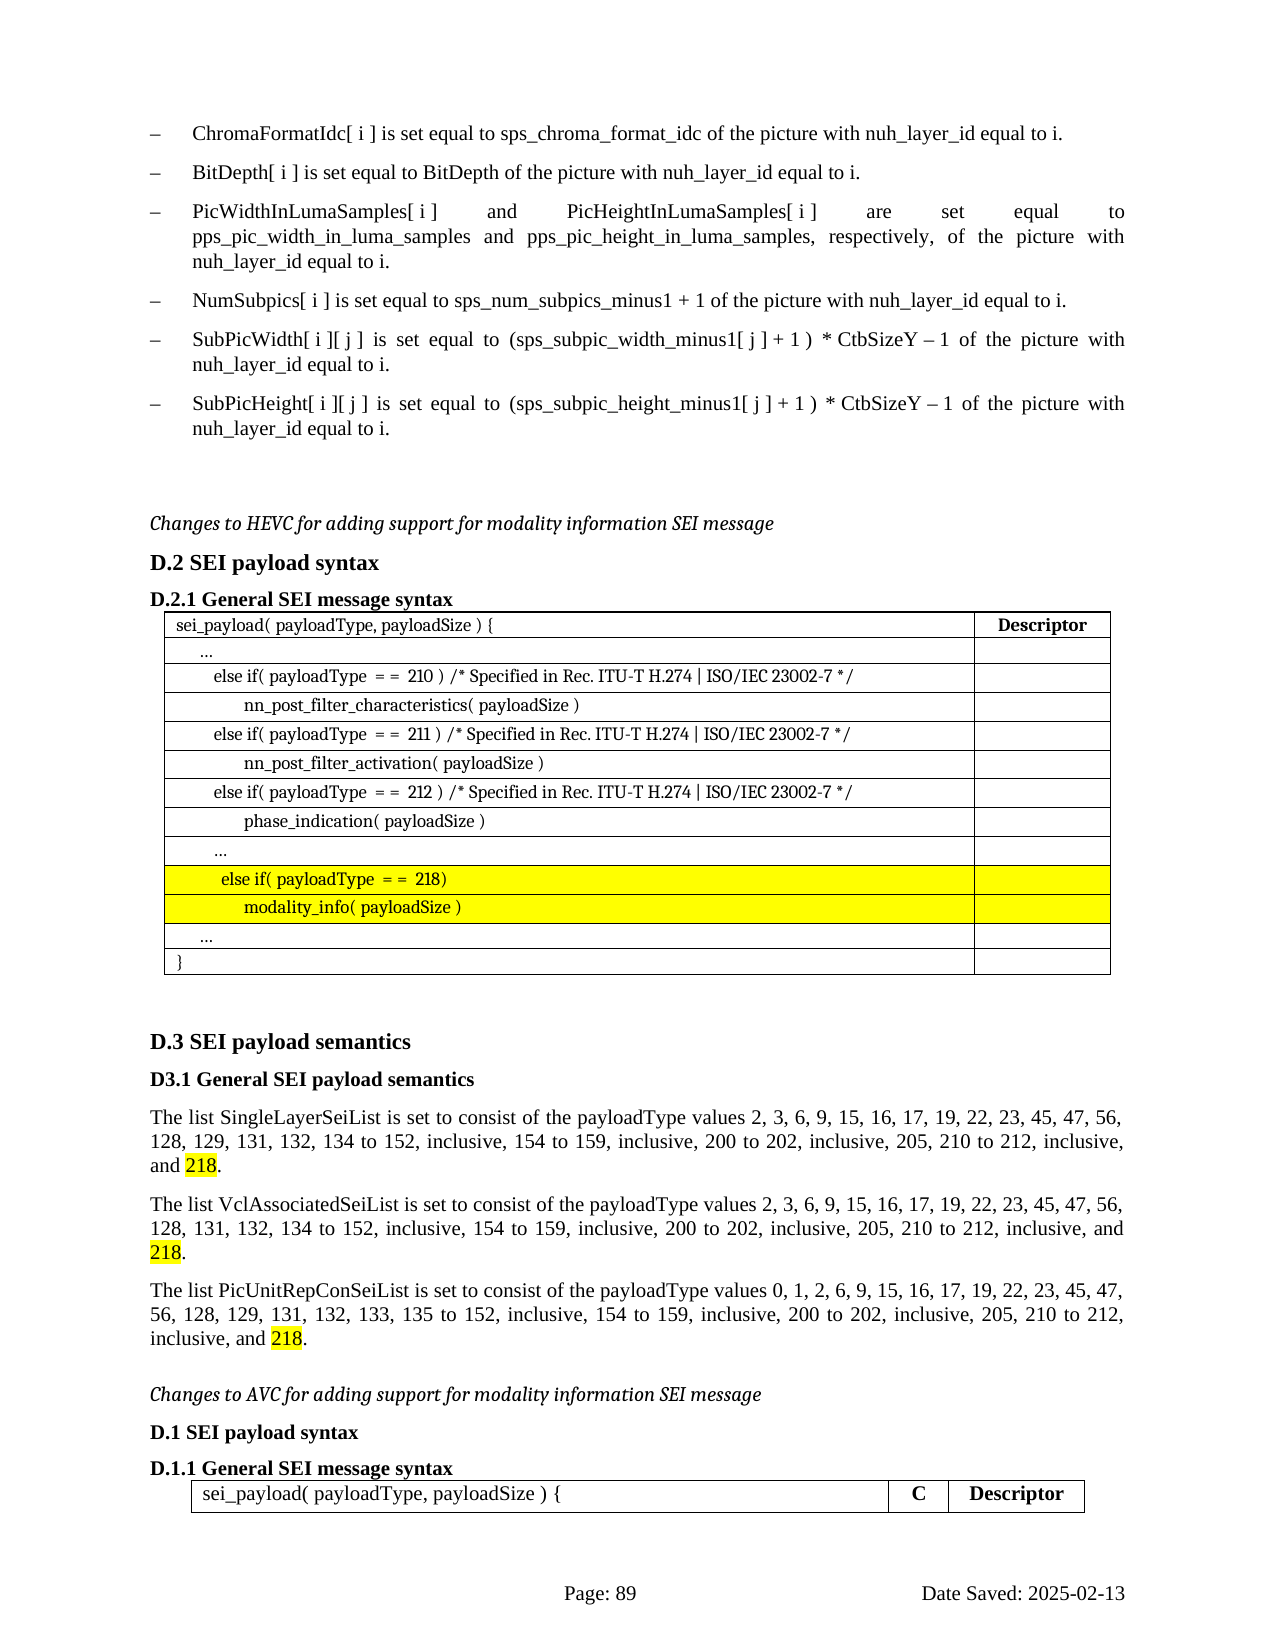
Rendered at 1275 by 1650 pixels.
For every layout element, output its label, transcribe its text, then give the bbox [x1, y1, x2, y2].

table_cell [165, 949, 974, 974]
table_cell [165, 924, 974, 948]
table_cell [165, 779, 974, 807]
text The list VclAssociatedSeiList is set to consist of the payloadType values 2, 3, 6, 9, 15, 16, 17, 19, 22, 23, 45, 47, 56, 128, 131, 132, 134 to 152, inclusive, 154 to 159, inclusive, 200 to 202, inclusive, 205, 210 to 212, inclusive, and 218. [150, 1192, 1125, 1264]
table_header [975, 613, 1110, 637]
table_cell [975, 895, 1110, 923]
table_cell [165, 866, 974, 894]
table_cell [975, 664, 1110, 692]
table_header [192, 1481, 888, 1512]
text D.2.1 General SEI message syntax [150, 587, 1125, 611]
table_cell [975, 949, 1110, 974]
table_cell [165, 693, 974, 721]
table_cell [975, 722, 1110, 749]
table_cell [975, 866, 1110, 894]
text D.3 SEI payload semantics [150, 1028, 1125, 1054]
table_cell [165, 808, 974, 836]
text – PicWidthInLumaSamples[ i ] and PicHeightInLumaSamples[ i ] are set equal to pps_pic_width_in_luma_samples and pps_pic_height_in_luma_samples, respectively, of the picture with nuh_layer_id equal to i. [150, 198, 1125, 273]
text – BitDepth[ i ] is set equal to BitDepth of the picture with nuh_layer_id equal to i. [150, 159, 1125, 184]
text – NumSubpics[ i ] is set equal to sps_num_subpics_minus1 + 1 of the picture with nuh_layer_id equal to i. [150, 287, 1125, 312]
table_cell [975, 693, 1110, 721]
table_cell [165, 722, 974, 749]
text D.1.1 General SEI message syntax [150, 1456, 1125, 1480]
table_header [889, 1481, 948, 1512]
text – SubPicHeight[ i ][ j ] is set equal to (sps_subpic_height_minus1[ j ] + 1 ) * CtbSizeY – 1 of the picture with nuh_layer_id equal to i. [150, 391, 1125, 441]
text Changes to AVC for adding support for modality information SEI message [150, 1383, 1125, 1407]
text – SubPicWidth[ i ][ j ] is set equal to (sps_subpic_width_minus1[ j ] + 1 ) * CtbSizeY – 1 of the picture with nuh_layer_id equal to i. [150, 327, 1125, 377]
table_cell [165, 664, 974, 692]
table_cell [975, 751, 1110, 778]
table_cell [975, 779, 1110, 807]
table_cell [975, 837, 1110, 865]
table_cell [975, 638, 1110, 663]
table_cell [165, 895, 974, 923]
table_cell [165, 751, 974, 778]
text D.1 SEI payload syntax [150, 1419, 1125, 1444]
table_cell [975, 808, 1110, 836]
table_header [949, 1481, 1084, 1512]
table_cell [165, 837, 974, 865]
text D3.1 General SEI payload semantics [150, 1067, 1125, 1091]
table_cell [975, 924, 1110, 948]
text The list SingleLayerSeiList is set to consist of the payloadType values 2, 3, 6, 9, 15, 16, 17, 19, 22, 23, 45, 47, 56, 128, 129, 131, 132, 134 to 152, inclusive, 154 to 159, inclusive, 200 to 202, inclusive, 205, 210 to 212, inclusive, and 218. [150, 1105, 1125, 1177]
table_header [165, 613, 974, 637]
text Changes to HEVC for adding support for modality information SEI message [150, 512, 1125, 536]
text D.2 SEI payload syntax [150, 548, 1125, 575]
text – ChromaFormatIdc[ i ] is set equal to sps_chroma_format_idc of the picture with nuh_layer_id equal to i. [150, 120, 1125, 145]
text The list PicUnitRepConSeiList is set to consist of the payloadType values 0, 1, 2, 6, 9, 15, 16, 17, 19, 22, 23, 45, 47, 56, 128, 129, 131, 132, 133, 135 to 152, inclusive, 154 to 159, inclusive, 200 to 202, inclusive, 205, 210 to 212, inclusive, and 218. [150, 1278, 1125, 1350]
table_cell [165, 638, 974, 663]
